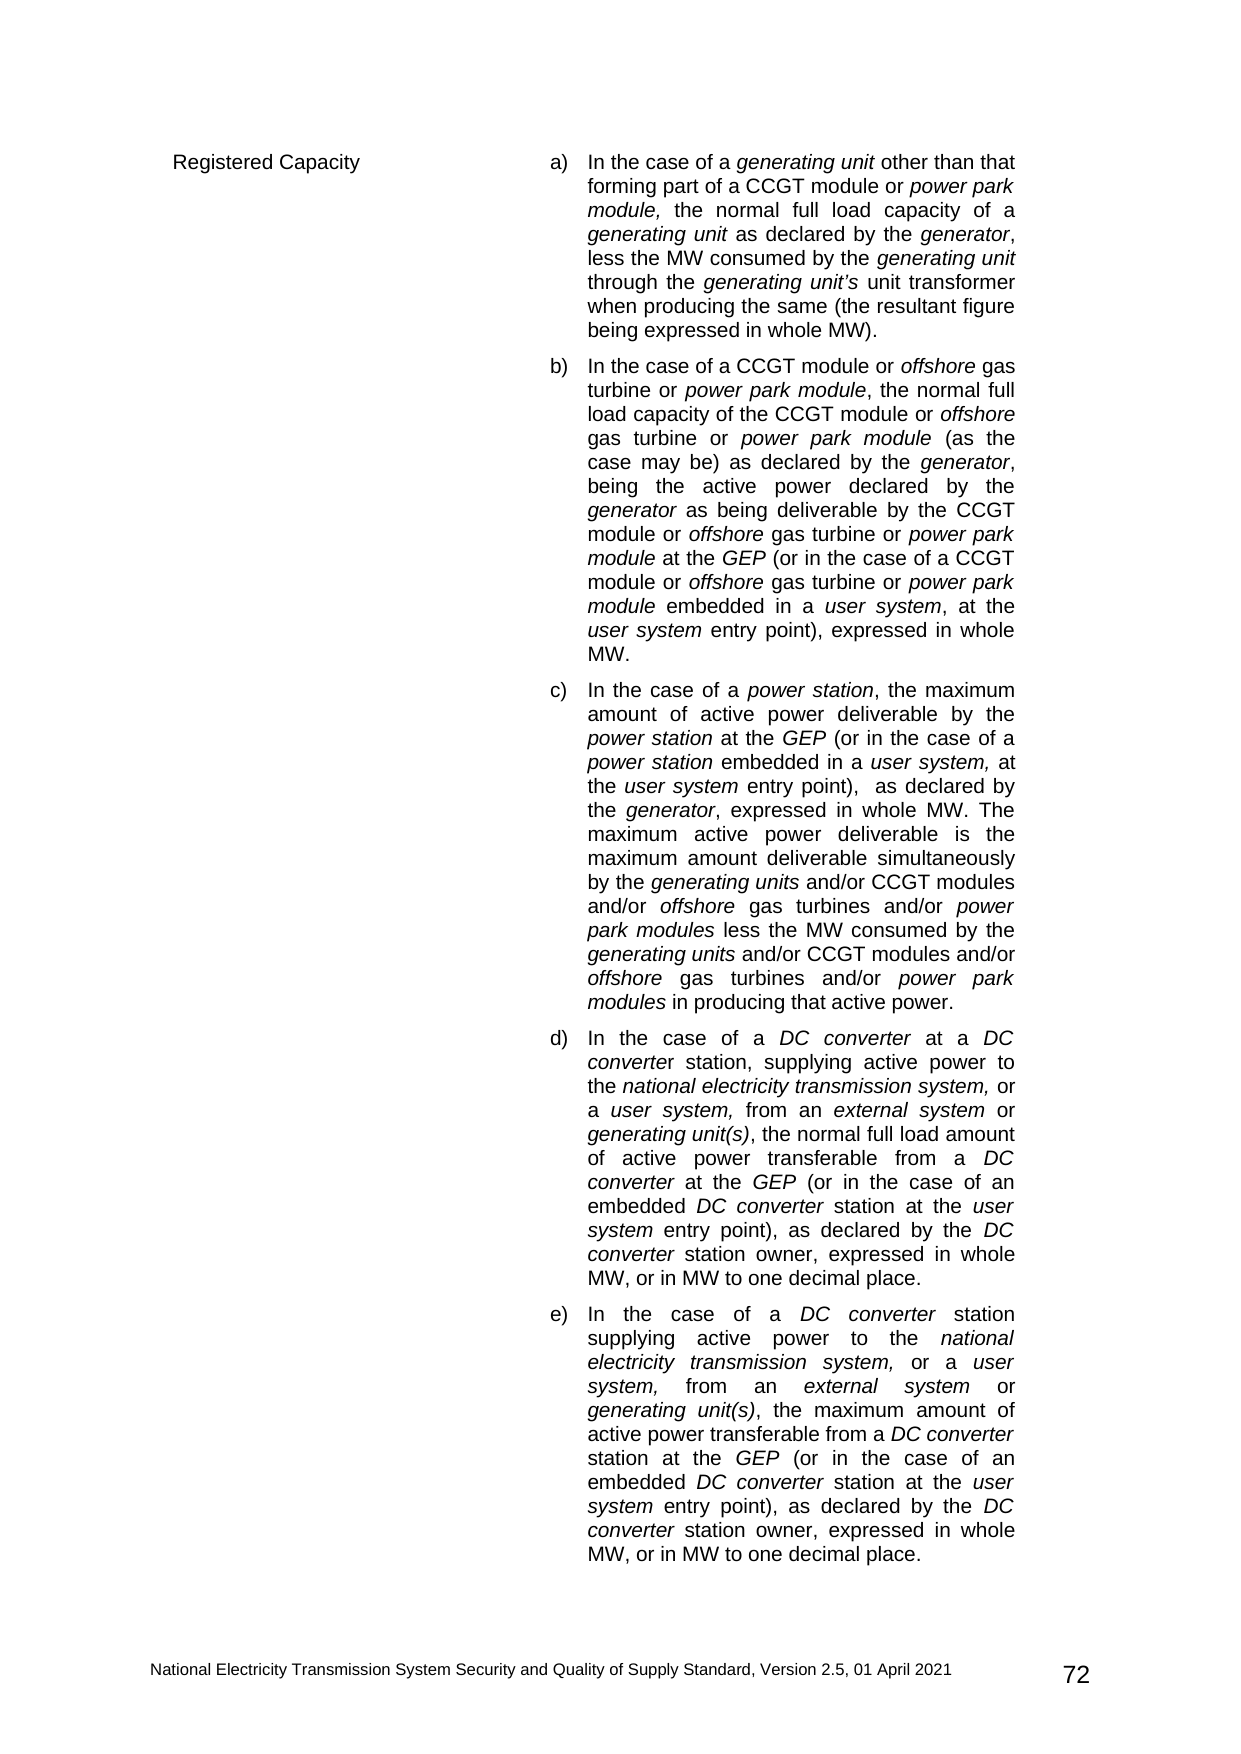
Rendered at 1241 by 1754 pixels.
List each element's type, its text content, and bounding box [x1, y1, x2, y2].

table_cell Registered Capacity [161, 150, 501, 1578]
table_cell In the case of a generating unit other than that forming part of a CCGT module or power park module, the normal full load capacity of a generating unit as declared by the generator, less the MW consumed by the generating unit through the generating unit’s unit transformer when producing the same (the resultant figure being expressed in whole MW). In the case of a CCGT module or offshore gas turbine or power park module, the normal full load capacity of the CCGT module or offshore gas turbine or power park module (as the case may be) as declared by the generator, being the active power declared by the generator as being deliverable by the CCGT module or offshore gas turbine or power park module at the GEP (or in the case of a CCGT module or offshore gas turbine or power park module embedded in a user system, at the user system entry point), expressed in whole MW. In the case of a power station, the maximum amount of active power deliverable by the power station at the GEP (or in the case of a power station embedded in a user system, at the user system entry point), as declared by the generator, expressed in whole MW. The maximum active power deliverable is the maximum amount deliverable simultaneously by the generating units and/or CCGT modules and/or offshore gas turbines and/or power park modules less the MW consumed by the generating units and/or CCGT modules and/or offshore gas turbines and/or power park modules in producing that active power. In the case of a DC converter at a DC converter station, supplying active power to the national electricity transmission system, or a user system, from an external system or generating unit(s), the normal full load amount of active power transferable from a DC converter at the GEP (or in the case of an embedded DC converter station at the user system entry point), as declared by the DC converter station owner, expressed in whole MW, or in MW to one decimal place. In the case of a DC converter station supplying active power to the national electricity transmission system, or a user system, from an external system or generating unit(s), the maximum amount of active power transferable from a DC converter station at the GEP (or in the case of an embedded DC converter station at the user system entry point), as declared by the DC converter station owner, expressed in whole MW, or in MW to one decimal place. [501, 150, 1027, 1578]
